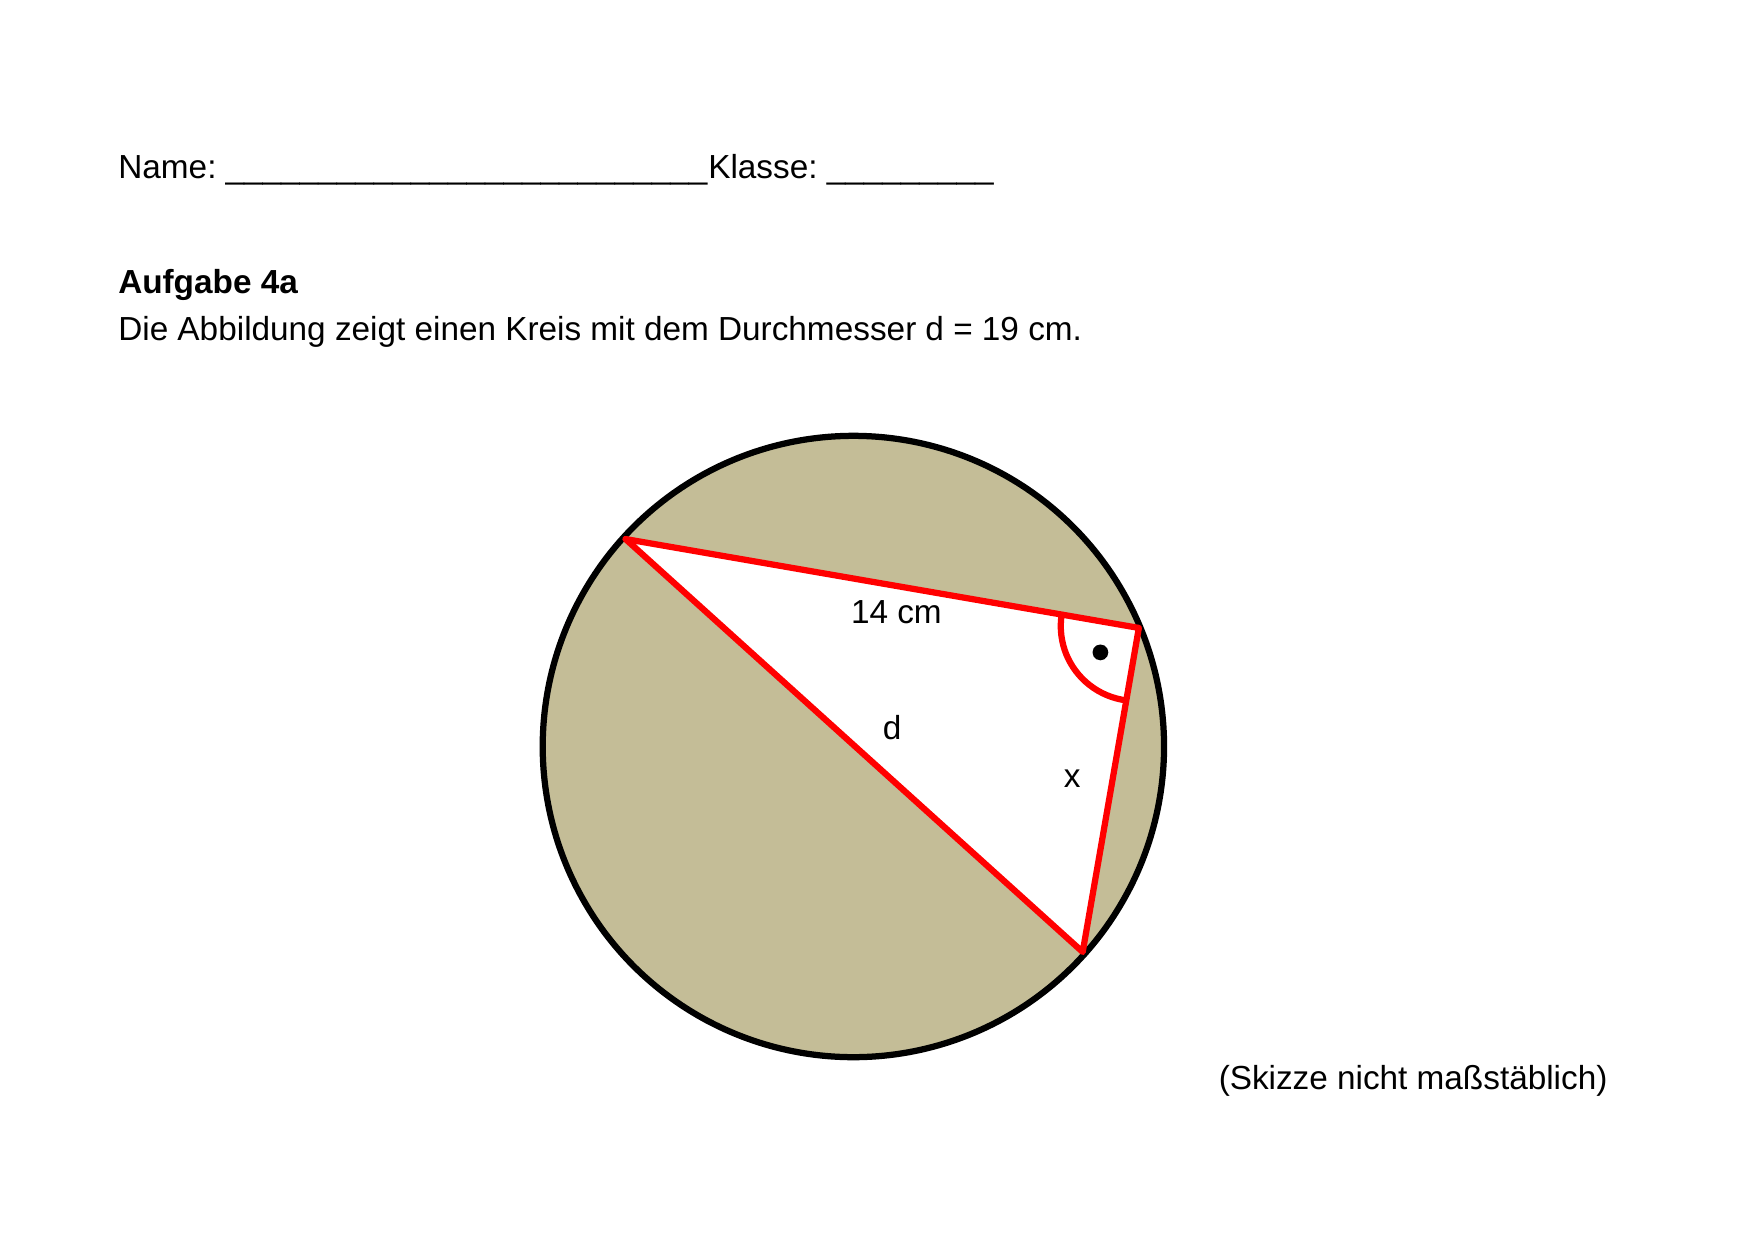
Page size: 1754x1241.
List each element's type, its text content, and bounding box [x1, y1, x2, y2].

subtitle Aufgabe 4a [118, 262, 1606, 300]
text Name: __________________________ Klasse: _________ [118, 148, 1606, 186]
text Die Abbildung zeigt einen Kreis mit dem Durchmesser d = 19 cm. [118, 309, 1606, 347]
